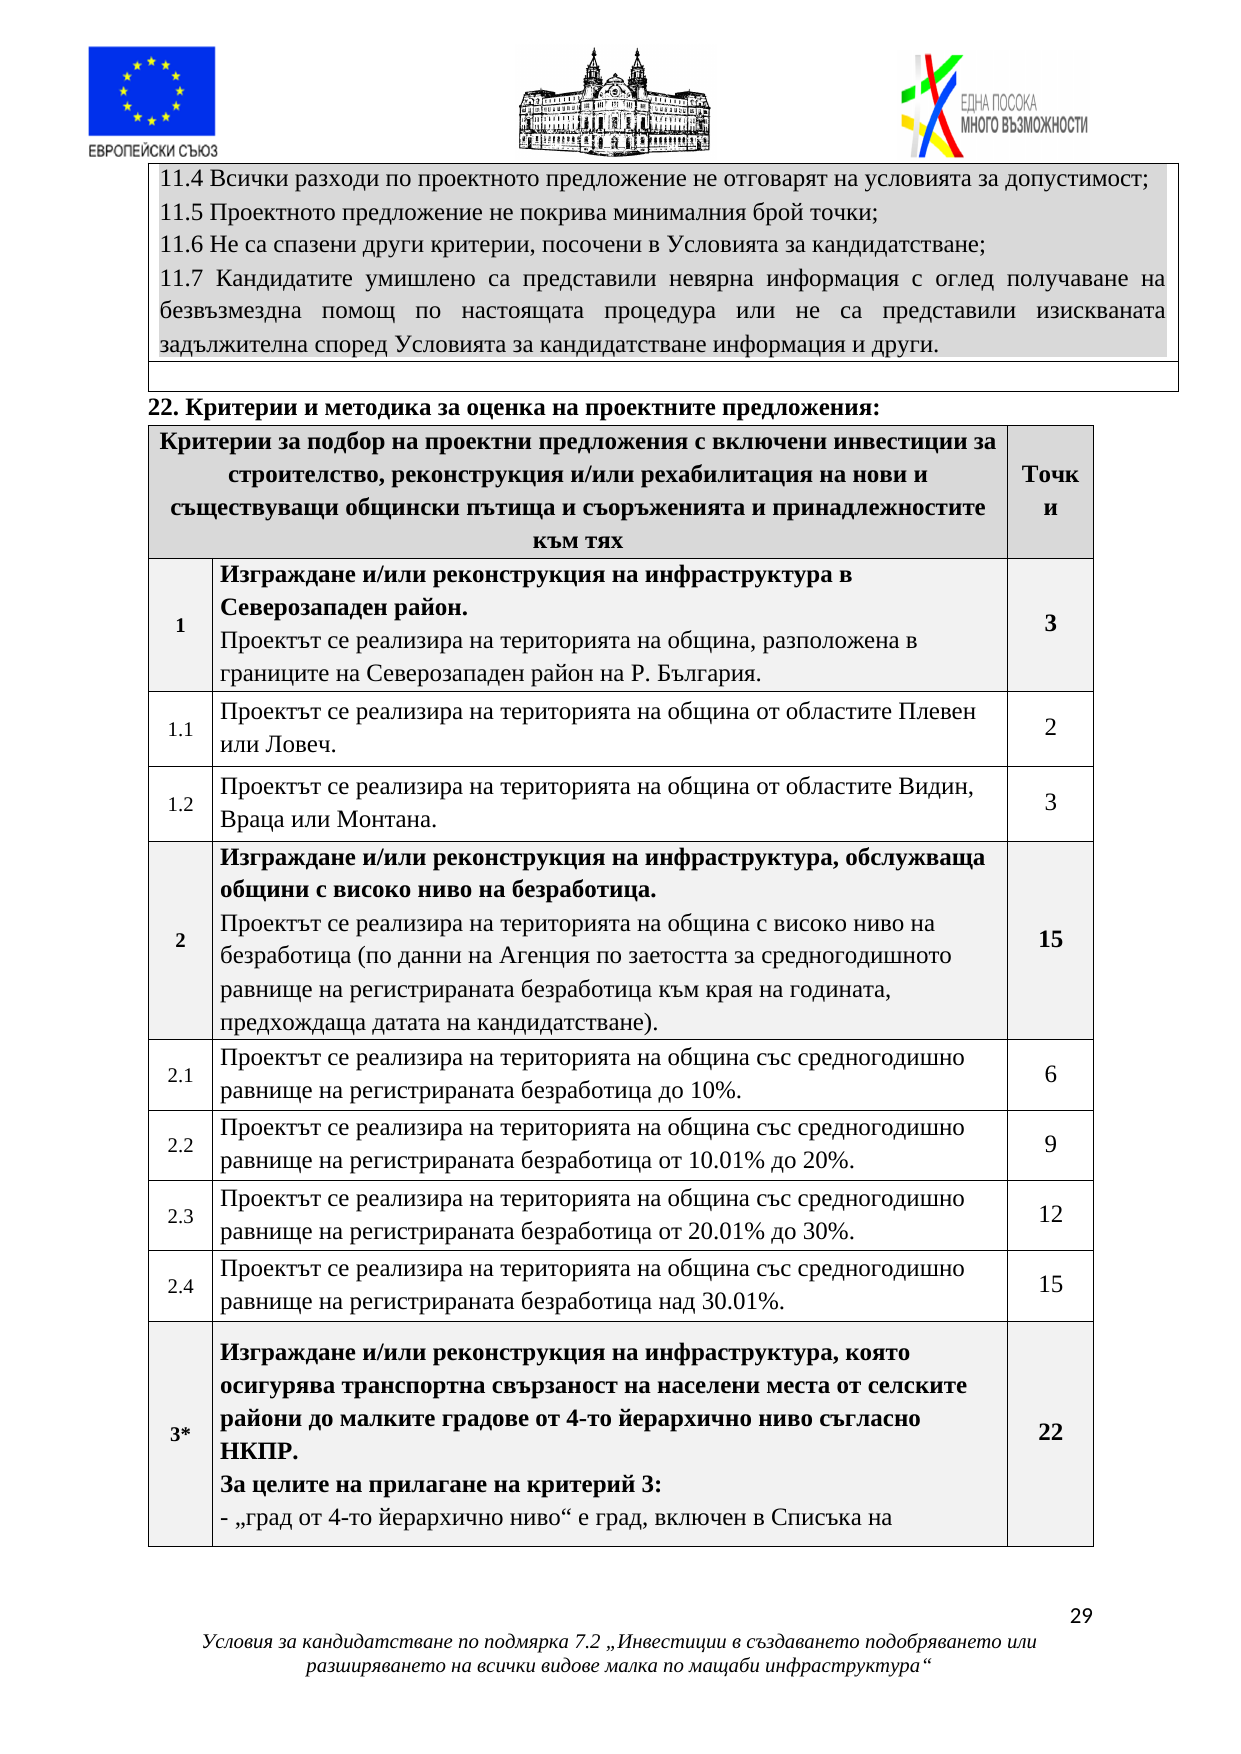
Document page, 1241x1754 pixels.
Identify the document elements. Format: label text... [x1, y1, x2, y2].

table_cell 15 [1008, 842, 1093, 1039]
picture [88, 45, 219, 160]
table_cell Проектът се реализира на територията на община от областите Видин, Враца или Монтана. [213, 767, 1007, 841]
table_cell 3* [149, 1322, 212, 1546]
table_cell 2 [149, 842, 212, 1039]
table_cell Проектът се реализира на територията на община от областите Плевен или Ловеч. [213, 692, 1007, 766]
table_cell 1 [149, 559, 212, 691]
table_header Точки [1008, 426, 1093, 558]
table_cell 12 [1008, 1181, 1093, 1250]
table_cell Проектът се реализира на територията на община със средногодишно равнище на регистрираната безработица до 10%. [213, 1040, 1007, 1109]
table_cell 9 [1008, 1111, 1093, 1180]
table_cell 2 [1008, 692, 1093, 766]
table_cell Изграждане и/или реконструкция на инфраструктура, обслужваща общини с високо ниво на безработица. Проектът се реализира на територията на община с високо ниво на безработица (по данни на Агенция по заетостта за средногодишното равнище на регистрираната безработица към края на годината, предхождаща датата на кандидатстване). [213, 842, 1007, 1039]
picture [514, 44, 718, 160]
table_cell 2.4 [149, 1251, 212, 1321]
table_cell 2.1 [149, 1040, 212, 1109]
table_cell [149, 362, 1178, 391]
table_cell 15 [1008, 1251, 1093, 1321]
table_cell 3 [1008, 767, 1093, 841]
table_cell 2.3 [149, 1181, 212, 1250]
table_cell 1.1 [149, 692, 212, 766]
table_cell 3 [1008, 559, 1093, 691]
table_cell Проектът се реализира на територията на община със средногодишно равнище на регистрираната безработица над 30.01%. [213, 1251, 1007, 1321]
table_cell 2.2 [149, 1111, 212, 1180]
table_cell 6 [1008, 1040, 1093, 1109]
table_cell Проектът се реализира на територията на община със средногодишно равнище на регистрираната безработица от 20.01% до 30%. [213, 1181, 1007, 1250]
table_cell Проектът се реализира на територията на община със средногодишно равнище на регистрираната безработица от 10.01% до 20%. [213, 1111, 1007, 1180]
table_header Критерии за подбор на проектни предложения с включени инвестиции за строителство, реконструкция и/или рехабилитация на нови и съществуващи общински пътища и съоръженията и принадлежностите към тях [149, 426, 1007, 558]
table_cell 1.2 [149, 767, 212, 841]
table_cell 22 [1008, 1322, 1093, 1546]
picture [896, 50, 1090, 160]
table_cell Изграждане и/или реконструкция на инфраструктура в Северозападен район. Проектът се реализира на територията на община, разположена в границите на Северозападен район на Р. България. [213, 559, 1007, 691]
subtitle 22. Критерии и методика за оценка на проектните предложения: [148, 392, 1093, 421]
